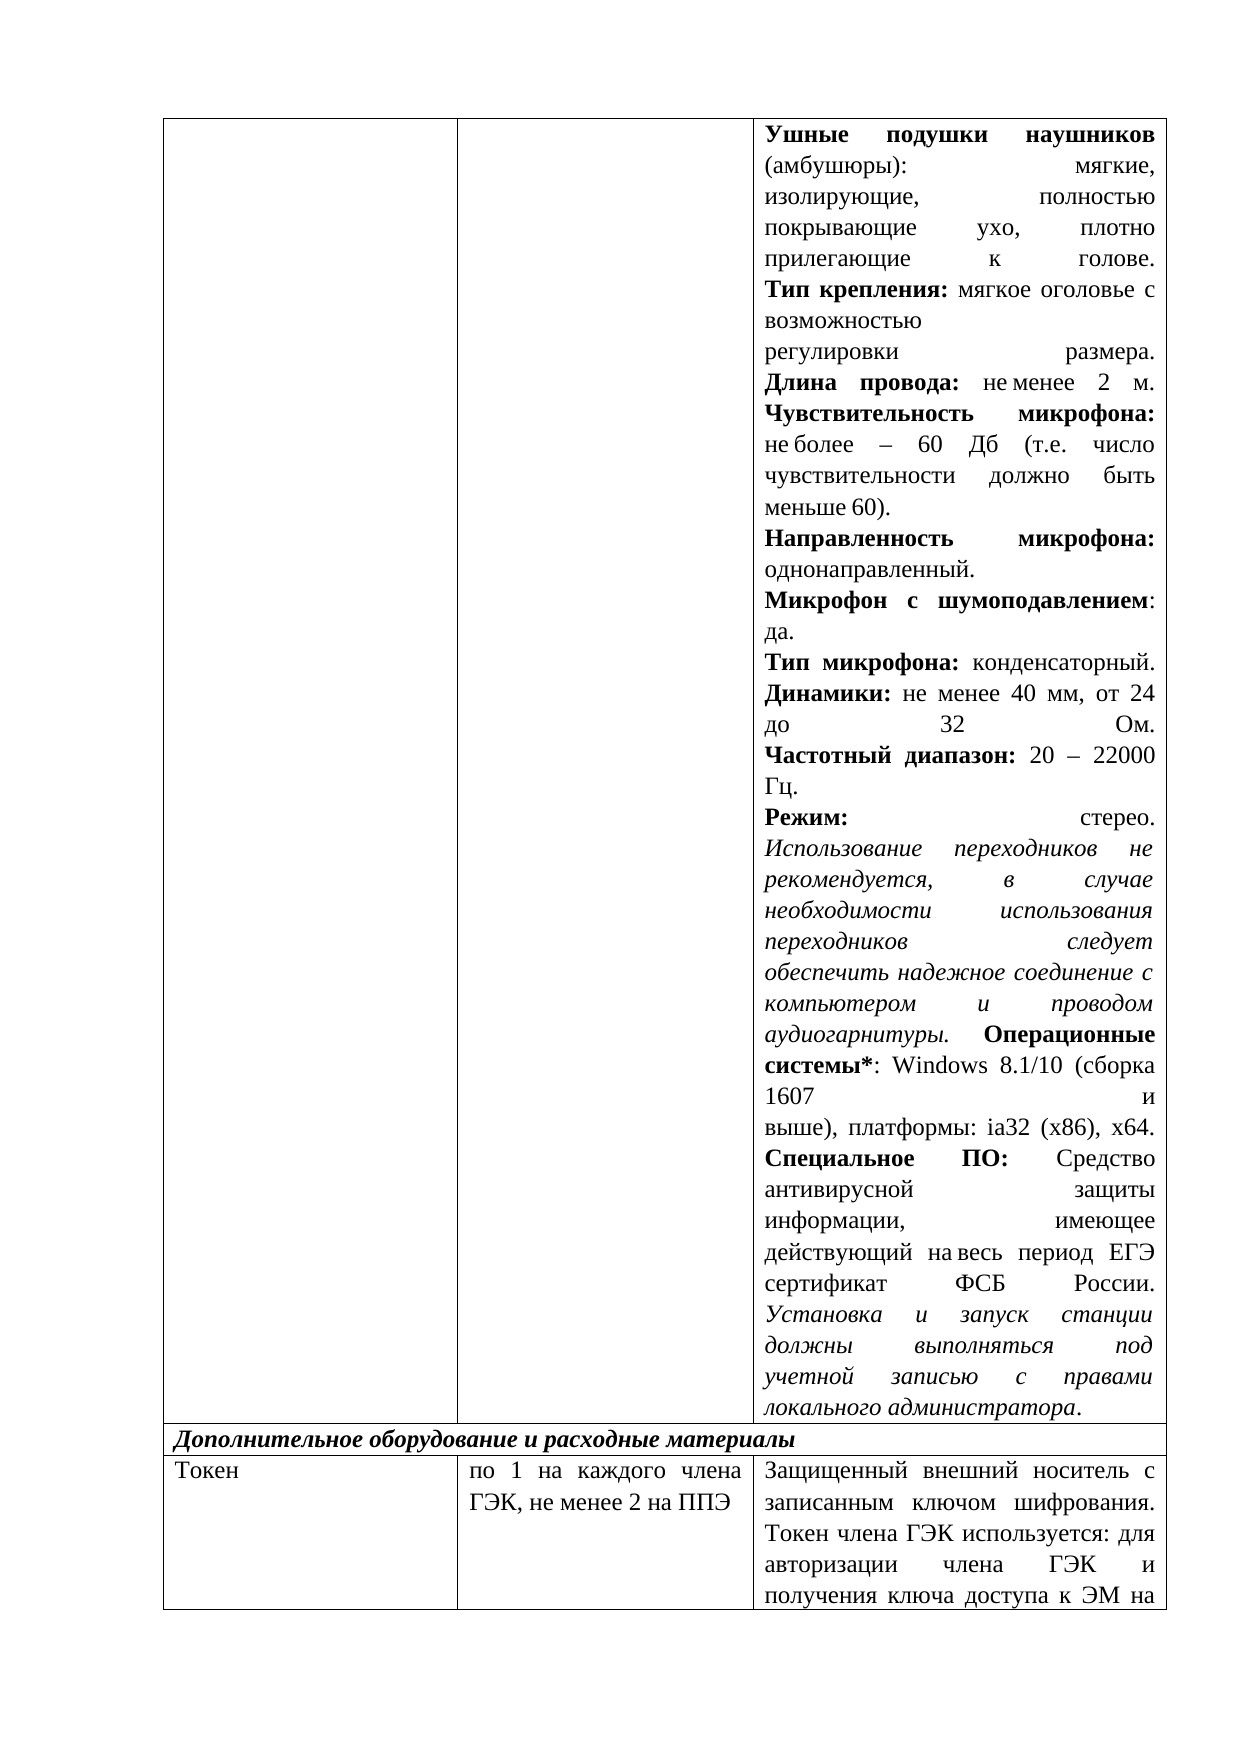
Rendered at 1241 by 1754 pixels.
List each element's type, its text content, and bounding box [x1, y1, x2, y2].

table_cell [458, 119, 753, 1423]
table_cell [754, 119, 1166, 1423]
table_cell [164, 119, 457, 1423]
table_cell Токен [164, 1456, 457, 1608]
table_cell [754, 1456, 1166, 1608]
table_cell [458, 1456, 753, 1608]
table_cell Дополнительное оборудование и расходные материалы [164, 1424, 1166, 1454]
